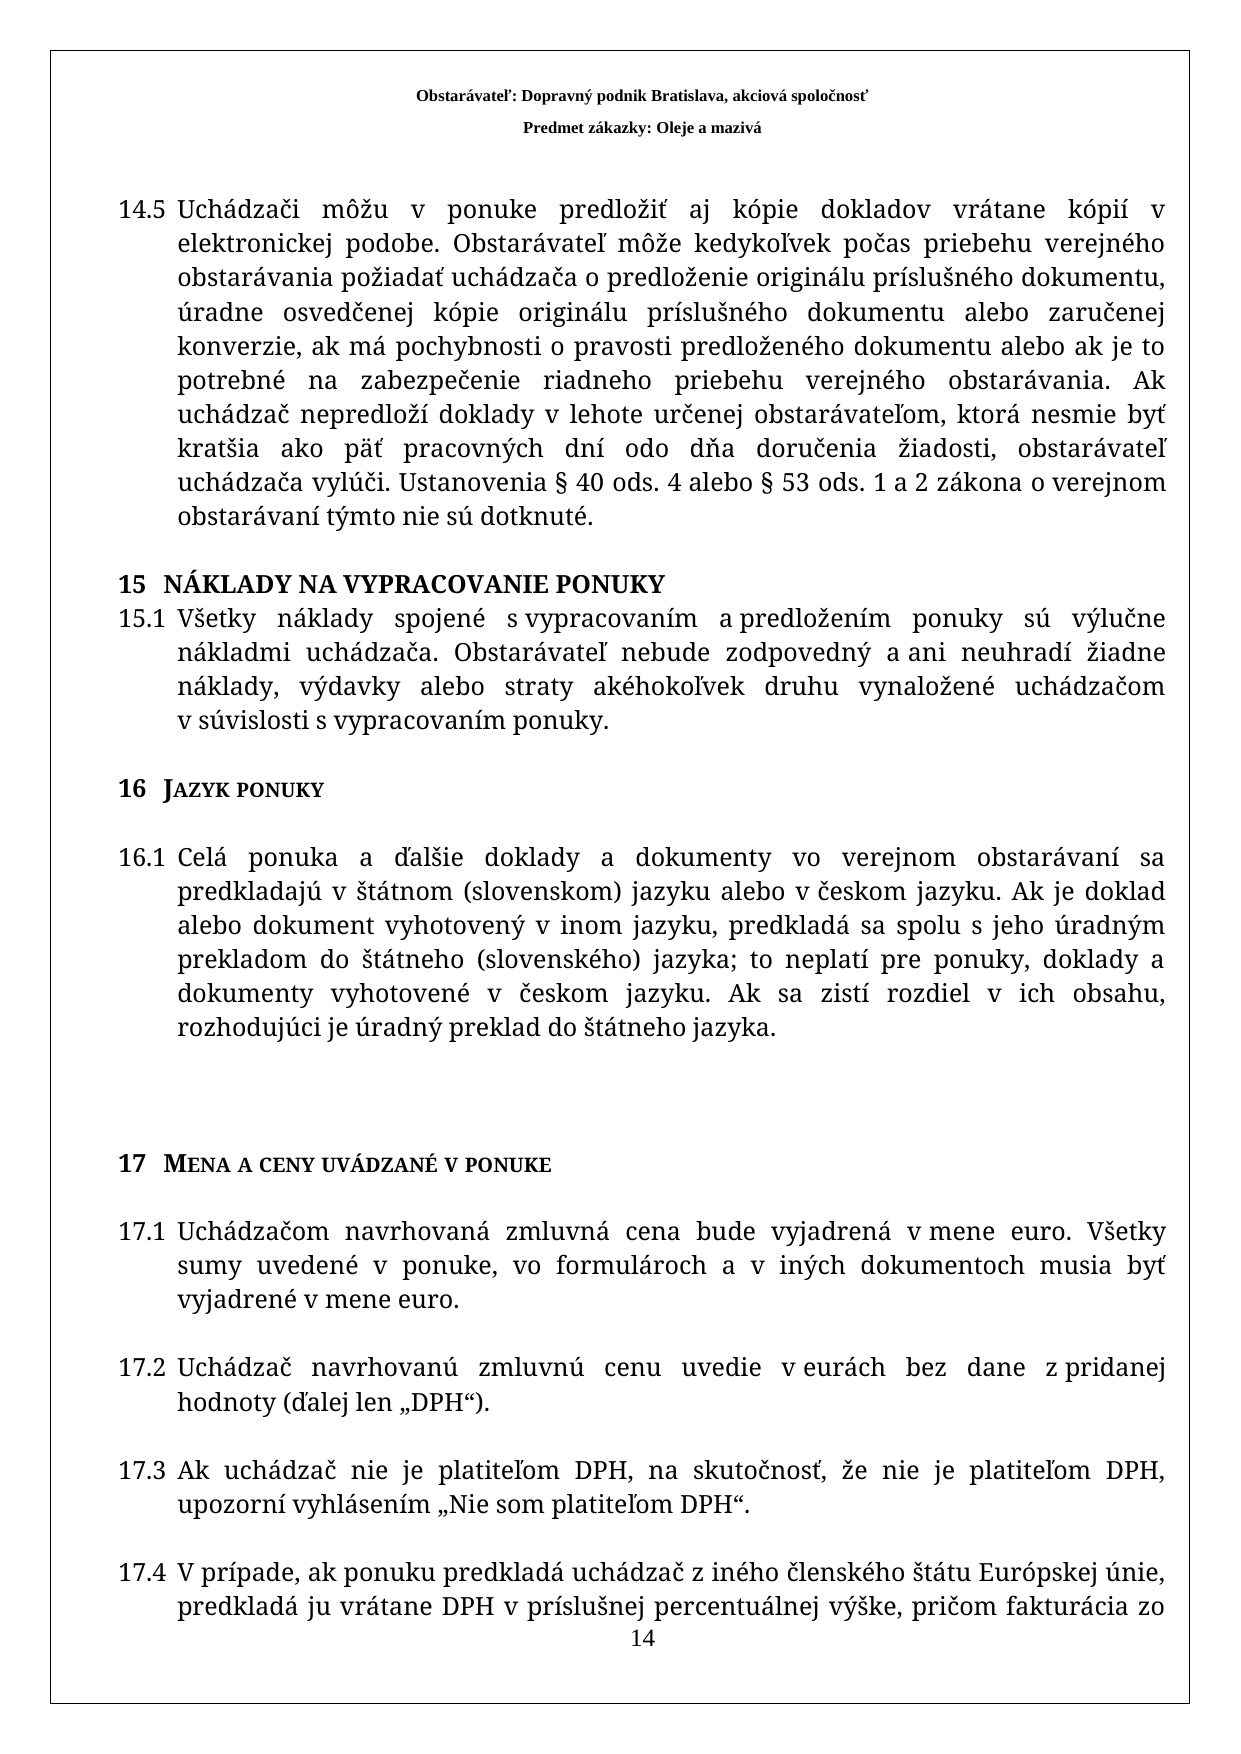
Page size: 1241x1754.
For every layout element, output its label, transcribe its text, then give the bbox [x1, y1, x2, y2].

text NÁKLADY NA VYPRACOVANIE PONUKY [118, 567, 1166, 601]
list Uchádzačom navrhovaná zmluvná cena bude vyjadrená v mene euro. Všetky sumy uvedené v ponuke, vo formulároch a v iných dokumentoch musia byť vyjadrené v mene euro. [118, 1214, 1166, 1316]
list Uchádzač navrhovanú zmluvnú cenu uvedie v eurách bez dane z pridanej hodnoty (ďalej len „DPH“). [118, 1350, 1166, 1418]
text Mena a ceny uvádzané v ponuke [118, 1146, 1166, 1180]
list Všetky náklady spojené s vypracovaním a predložením ponuky sú výlučne nákladmi uchádzača. Obstarávateľ nebude zodpovedný a ani neuhradí žiadne náklady, výdavky alebo straty akéhokoľvek druhu vynaložené uchádzačom v súvislosti s vypracovaním ponuky. [118, 601, 1166, 737]
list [118, 1554, 1166, 1623]
list Uchádzači môžu v ponuke predložiť aj kópie dokladov vrátane kópií v elektronickej podobe. Obstarávateľ môže kedykoľvek počas priebehu verejného obstarávania požiadať uchádzača o predloženie originálu príslušného dokumentu, úradne osvedčenej kópie originálu príslušného dokumentu alebo zaručenej konverzie, ak má pochybnosti o pravosti predloženého dokumentu alebo ak je to potrebné na zabezpečenie riadneho priebehu verejného obstarávania. Ak uchádzač nepredloží doklady v lehote určenej obstarávateľom, ktorá nesmie byť kratšia ako päť pracovných dní odo dňa doručenia žiadosti, obstarávateľ uchádzača vylúči. Ustanovenia § 40 ods. 4 alebo § 53 ods. 1 a 2 zákona o verejnom obstarávaní týmto nie sú dotknuté. [118, 192, 1166, 533]
list Celá ponuka a ďalšie doklady a dokumenty vo verejnom obstarávaní sa predkladajú v štátnom (slovenskom) jazyku alebo v českom jazyku. Ak je doklad alebo dokument vyhotovený v inom jazyku, predkladá sa spolu s jeho úradným prekladom do štátneho (slovenského) jazyka; to neplatí pre ponuky, doklady a dokumenty vyhotovené v českom jazyku. Ak sa zistí rozdiel v ich obsahu, rozhodujúci je úradný preklad do štátneho jazyka. [118, 839, 1166, 1043]
list Ak uchádzač nie je platiteľom DPH, na skutočnosť, že nie je platiteľom DPH, upozorní vyhlásením „Nie som platiteľom DPH“. [118, 1452, 1166, 1520]
text Jazyk ponuky [118, 771, 1166, 805]
